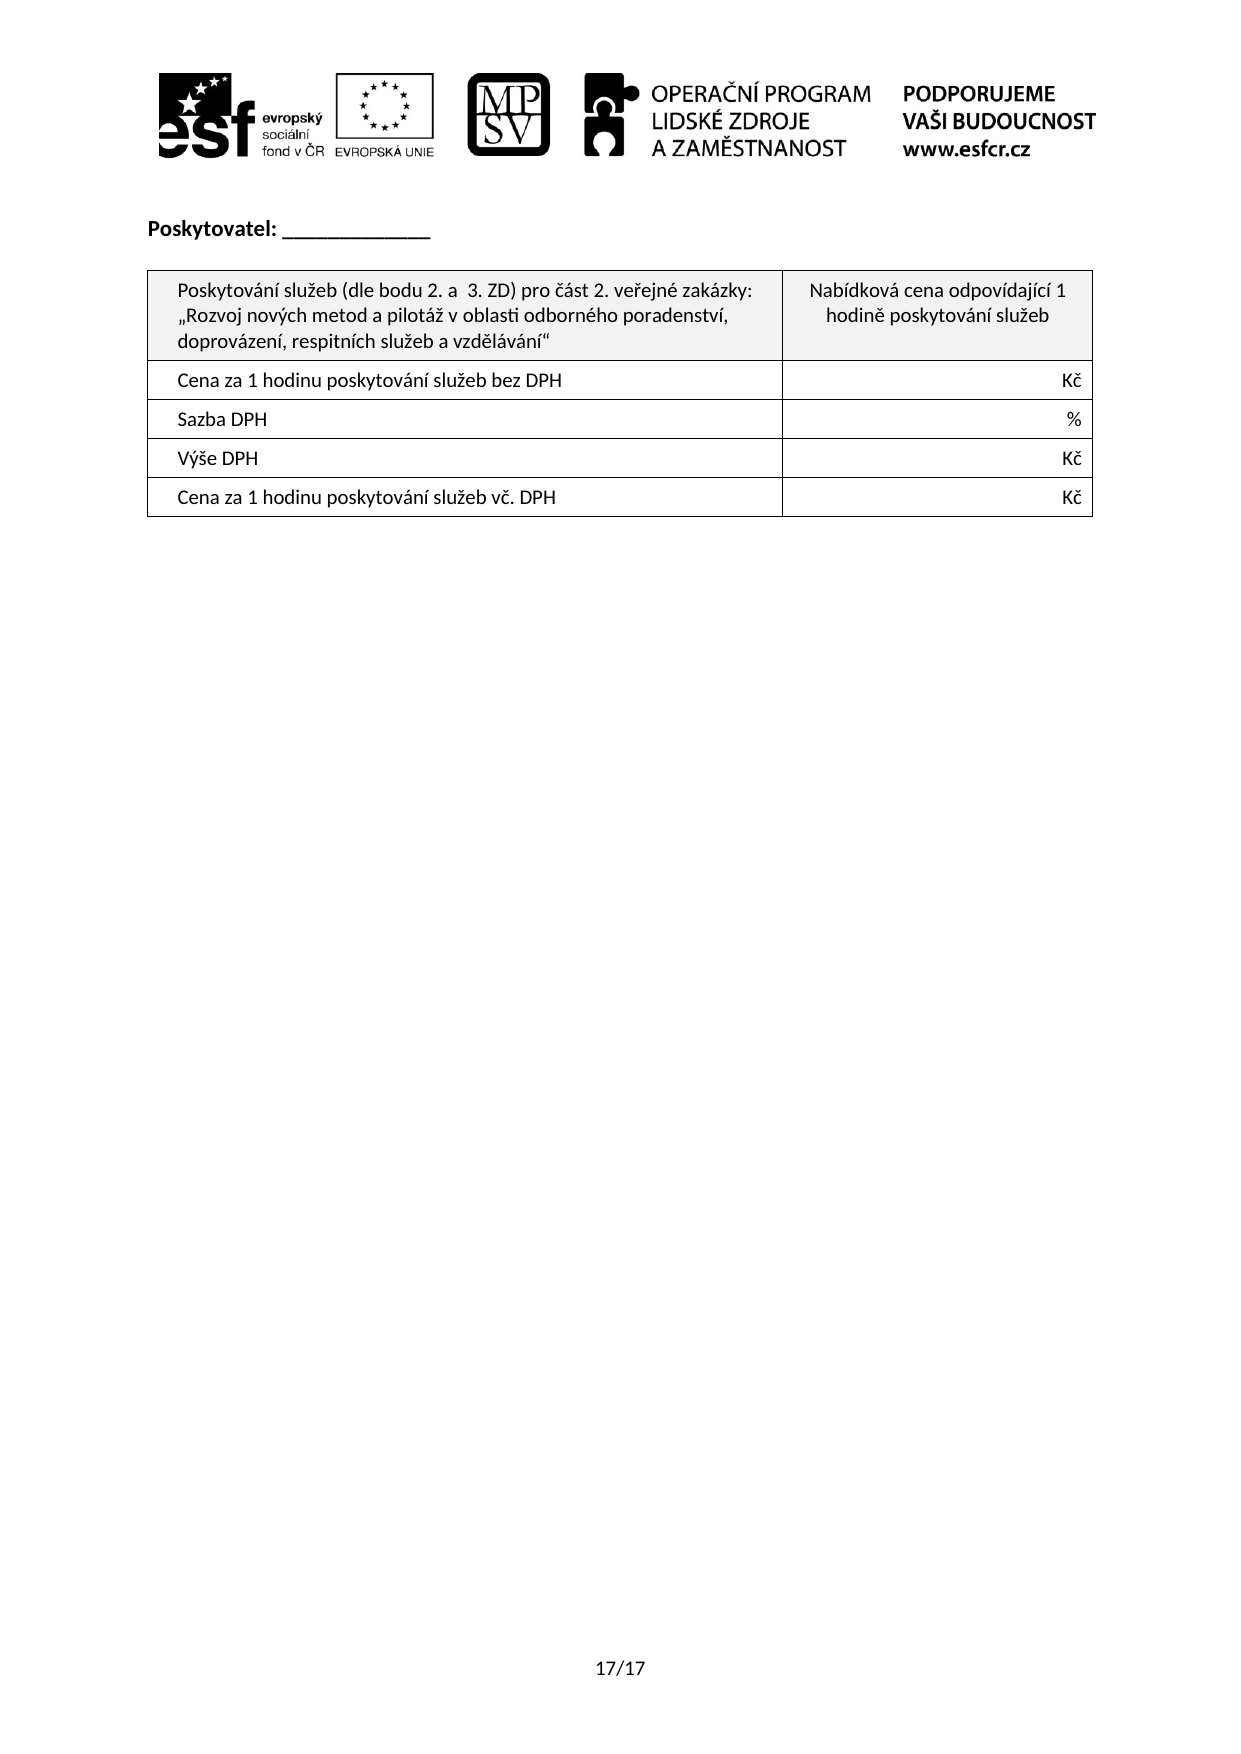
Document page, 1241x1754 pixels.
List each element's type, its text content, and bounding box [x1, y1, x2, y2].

text Poskytovatel: _____________ [148, 214, 1093, 242]
table_header Nabídková cena odpovídající 1 hodině poskytování služeb [783, 271, 1092, 360]
table_cell Kč [783, 478, 1092, 516]
picture [159, 73, 1096, 162]
table_cell Cena za 1 hodinu poskytování služeb vč. DPH [148, 478, 782, 516]
table_cell Kč [783, 361, 1092, 399]
table_cell Cena za 1 hodinu poskytování služeb bez DPH [148, 361, 782, 399]
table_cell Kč [783, 439, 1092, 477]
table_cell Výše DPH [148, 439, 782, 477]
table_cell % [783, 400, 1092, 438]
table_cell Sazba DPH [148, 400, 782, 438]
